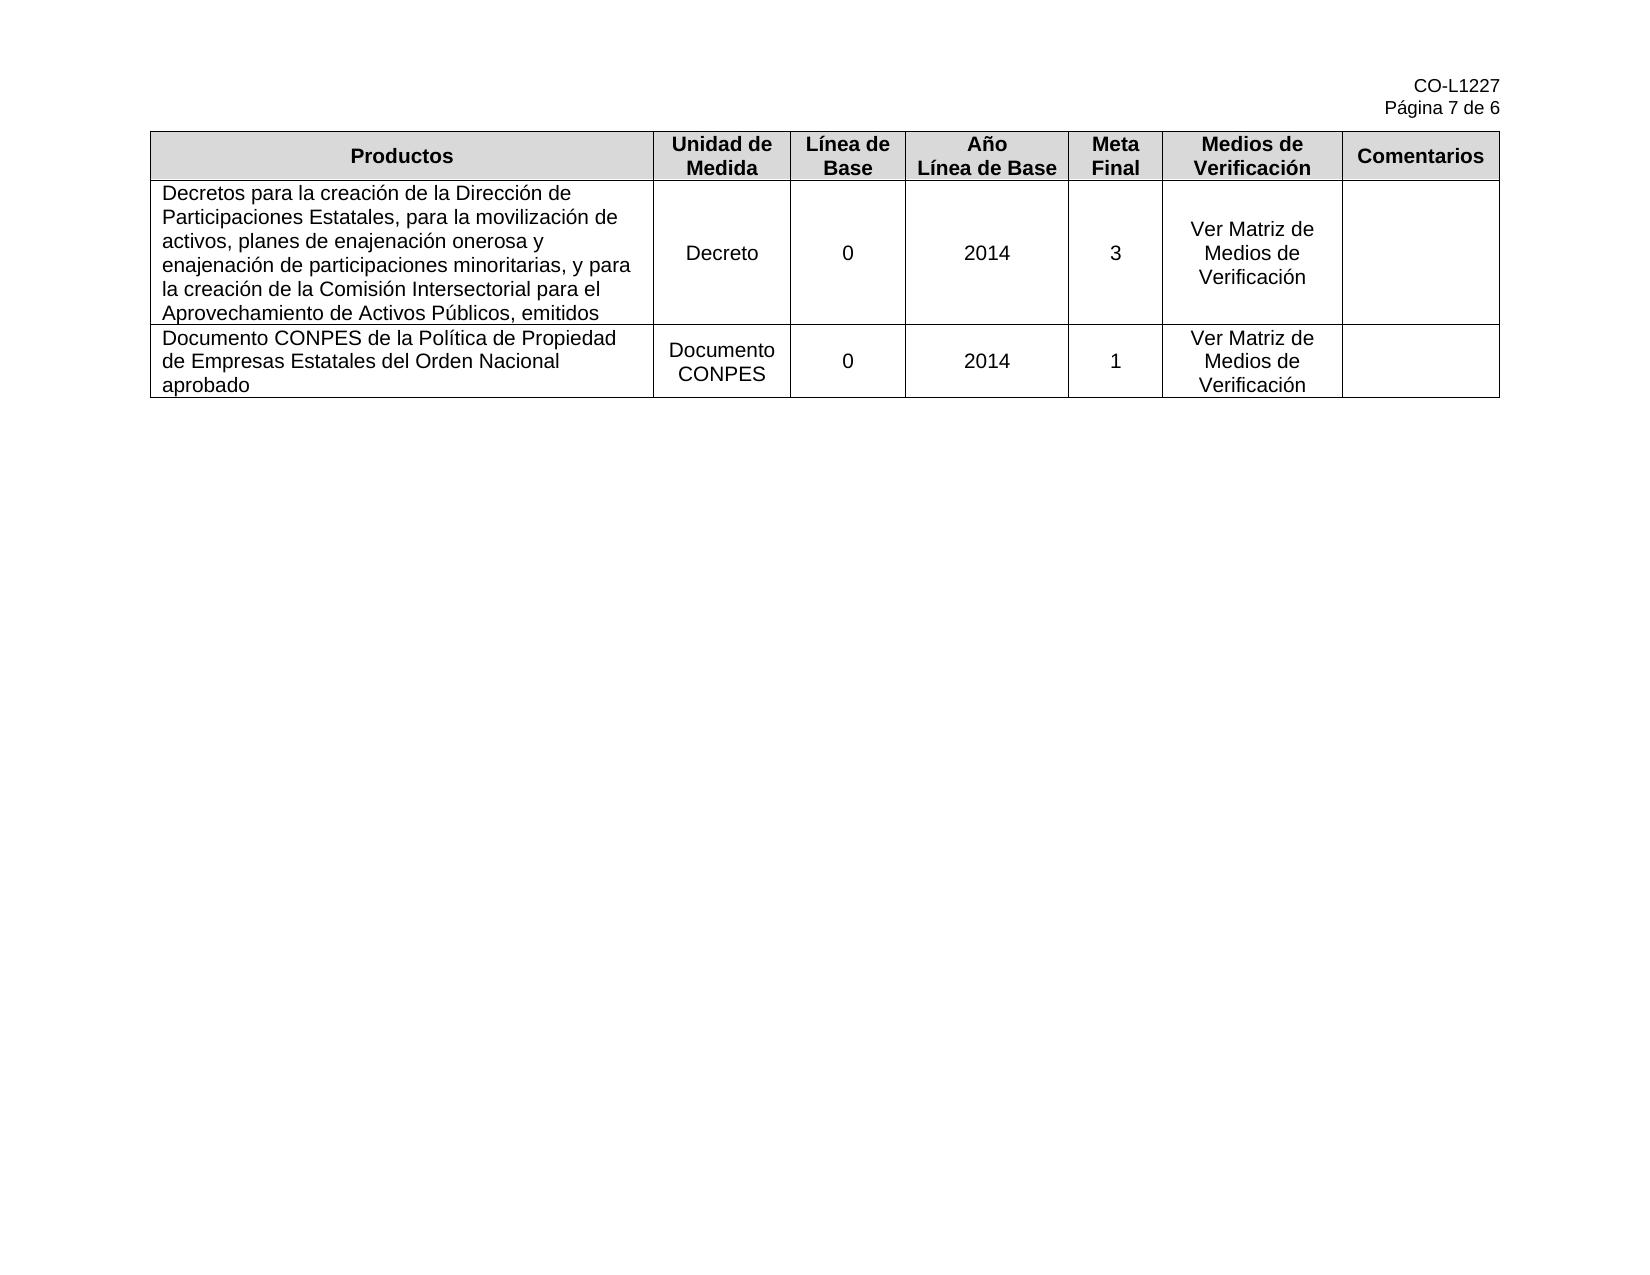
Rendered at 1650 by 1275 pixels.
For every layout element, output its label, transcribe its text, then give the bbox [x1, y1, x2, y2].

table_header Comentarios [1343, 132, 1499, 179]
table_header Año Línea de Base [906, 132, 1068, 179]
table_header Meta Final [1069, 132, 1162, 179]
table_cell 3 [1069, 181, 1162, 324]
table_cell 2014 [906, 325, 1068, 397]
table_cell 0 [791, 181, 905, 324]
table_cell 0 [791, 325, 905, 397]
table_cell Ver Matriz de Medios de Verificación [1163, 325, 1342, 397]
table_cell [1343, 181, 1499, 324]
table_header Medios de Verificación [1163, 132, 1342, 179]
table_cell 2014 [906, 181, 1068, 324]
table_cell Decreto [654, 181, 790, 324]
table_cell Ver Matriz de Medios de Verificación [1163, 181, 1342, 324]
table_cell Documento CONPES de la Política de Propiedad de Empresas Estatales del Orden Nacional aprobado [151, 325, 653, 397]
table_header Productos [151, 132, 653, 179]
table_header Línea de Base [791, 132, 905, 179]
table_cell 1 [1069, 325, 1162, 397]
table_cell [1343, 325, 1499, 397]
table_header Unidad de Medida [654, 132, 790, 179]
table_cell Documento CONPES [654, 325, 790, 397]
table_cell Decretos para la creación de la Dirección de Participaciones Estatales, para la movilización de activos, planes de enajenación onerosa y enajenación de participaciones minoritarias, y para la creación de la Comisión Intersectorial para el Aprovechamiento de Activos Públicos, emitidos [151, 181, 653, 324]
